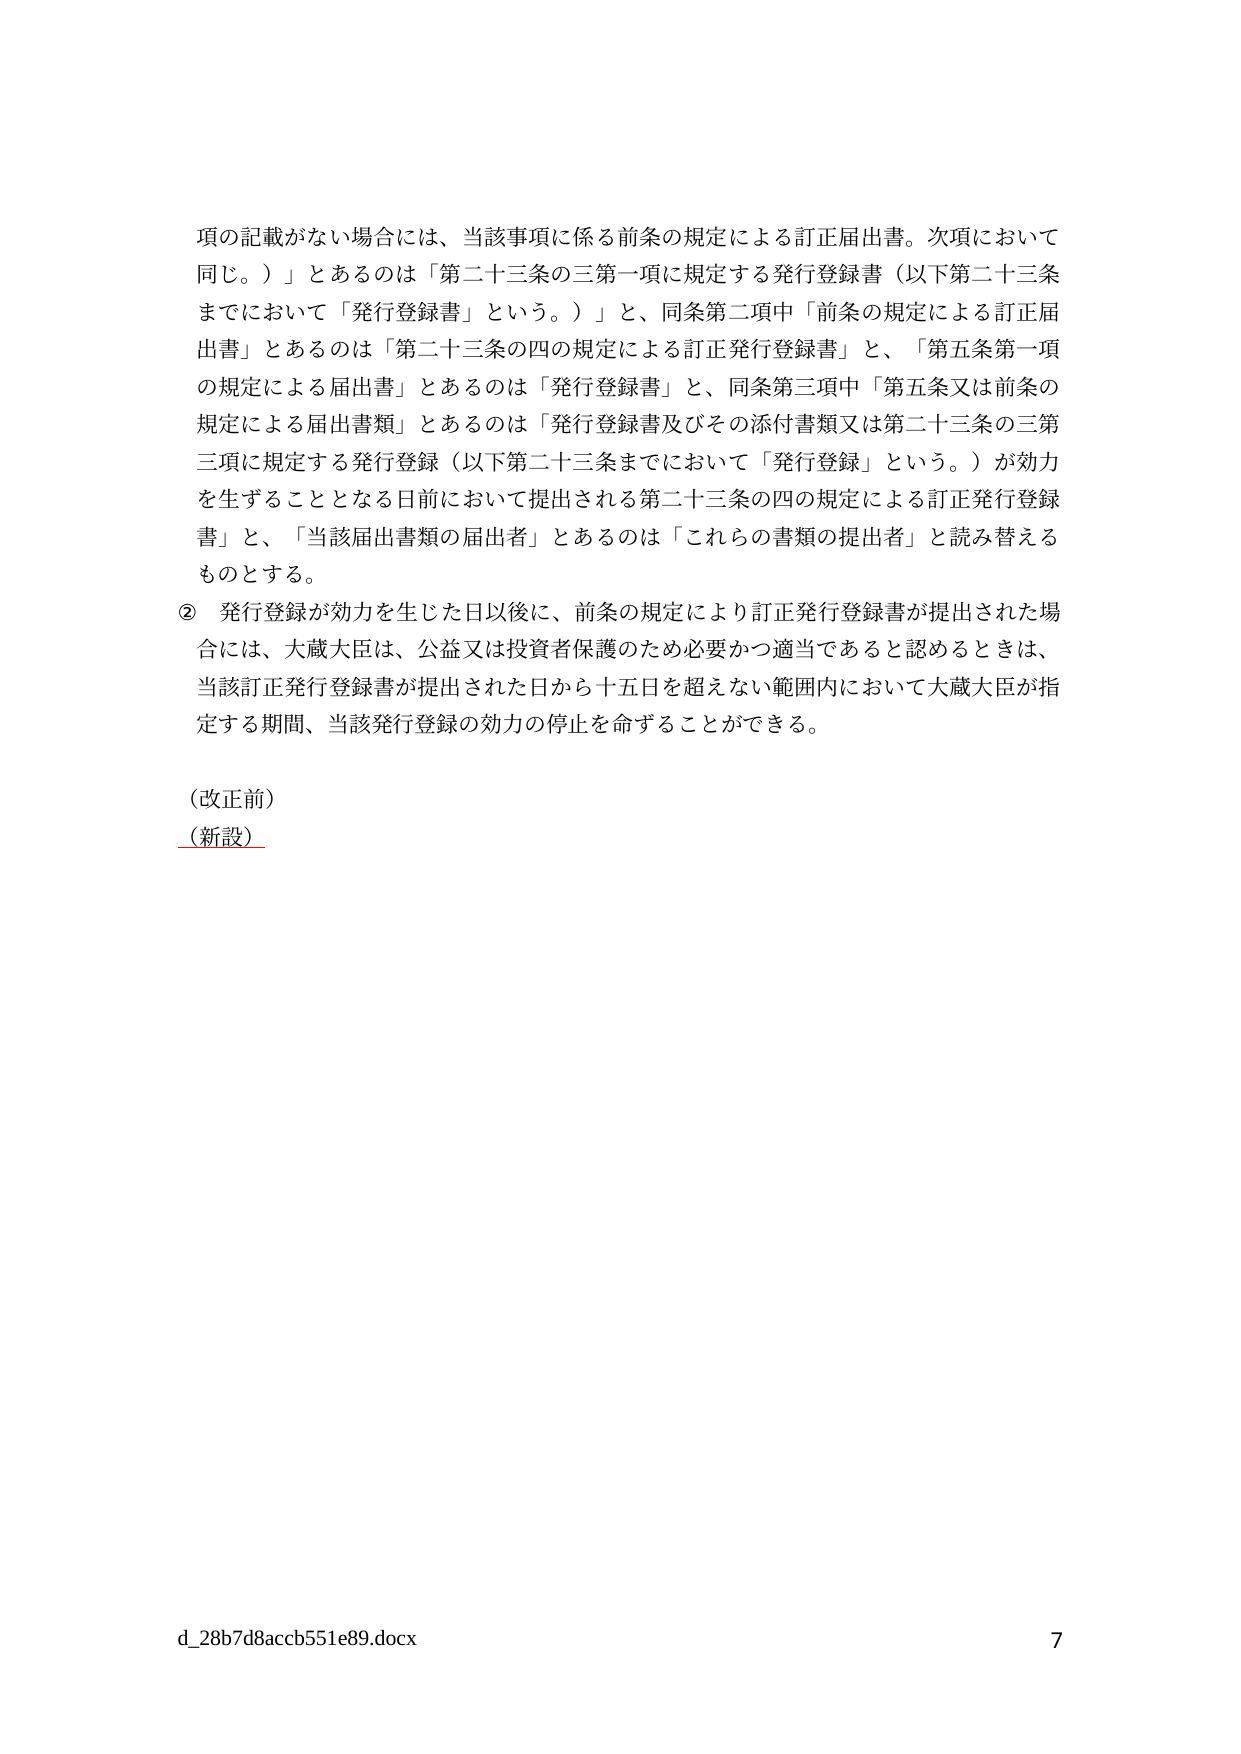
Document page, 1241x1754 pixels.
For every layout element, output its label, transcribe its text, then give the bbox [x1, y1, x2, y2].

text （改正前） [177, 779, 1063, 817]
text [177, 217, 1063, 592]
text （新設） [177, 817, 1063, 854]
text ② 発行登録が効力を生じた日以後に、前条の規定により訂正発行登録書が提出された場合には、大蔵大臣は、公益又は投資者保護のため必要かつ適当であると認めるときは、当該訂正発行登録書が提出された日から十五日を超えない範囲内において大蔵大臣が指定する期間、当該発行登録の効力の停止を命ずることができる。 [177, 592, 1063, 742]
